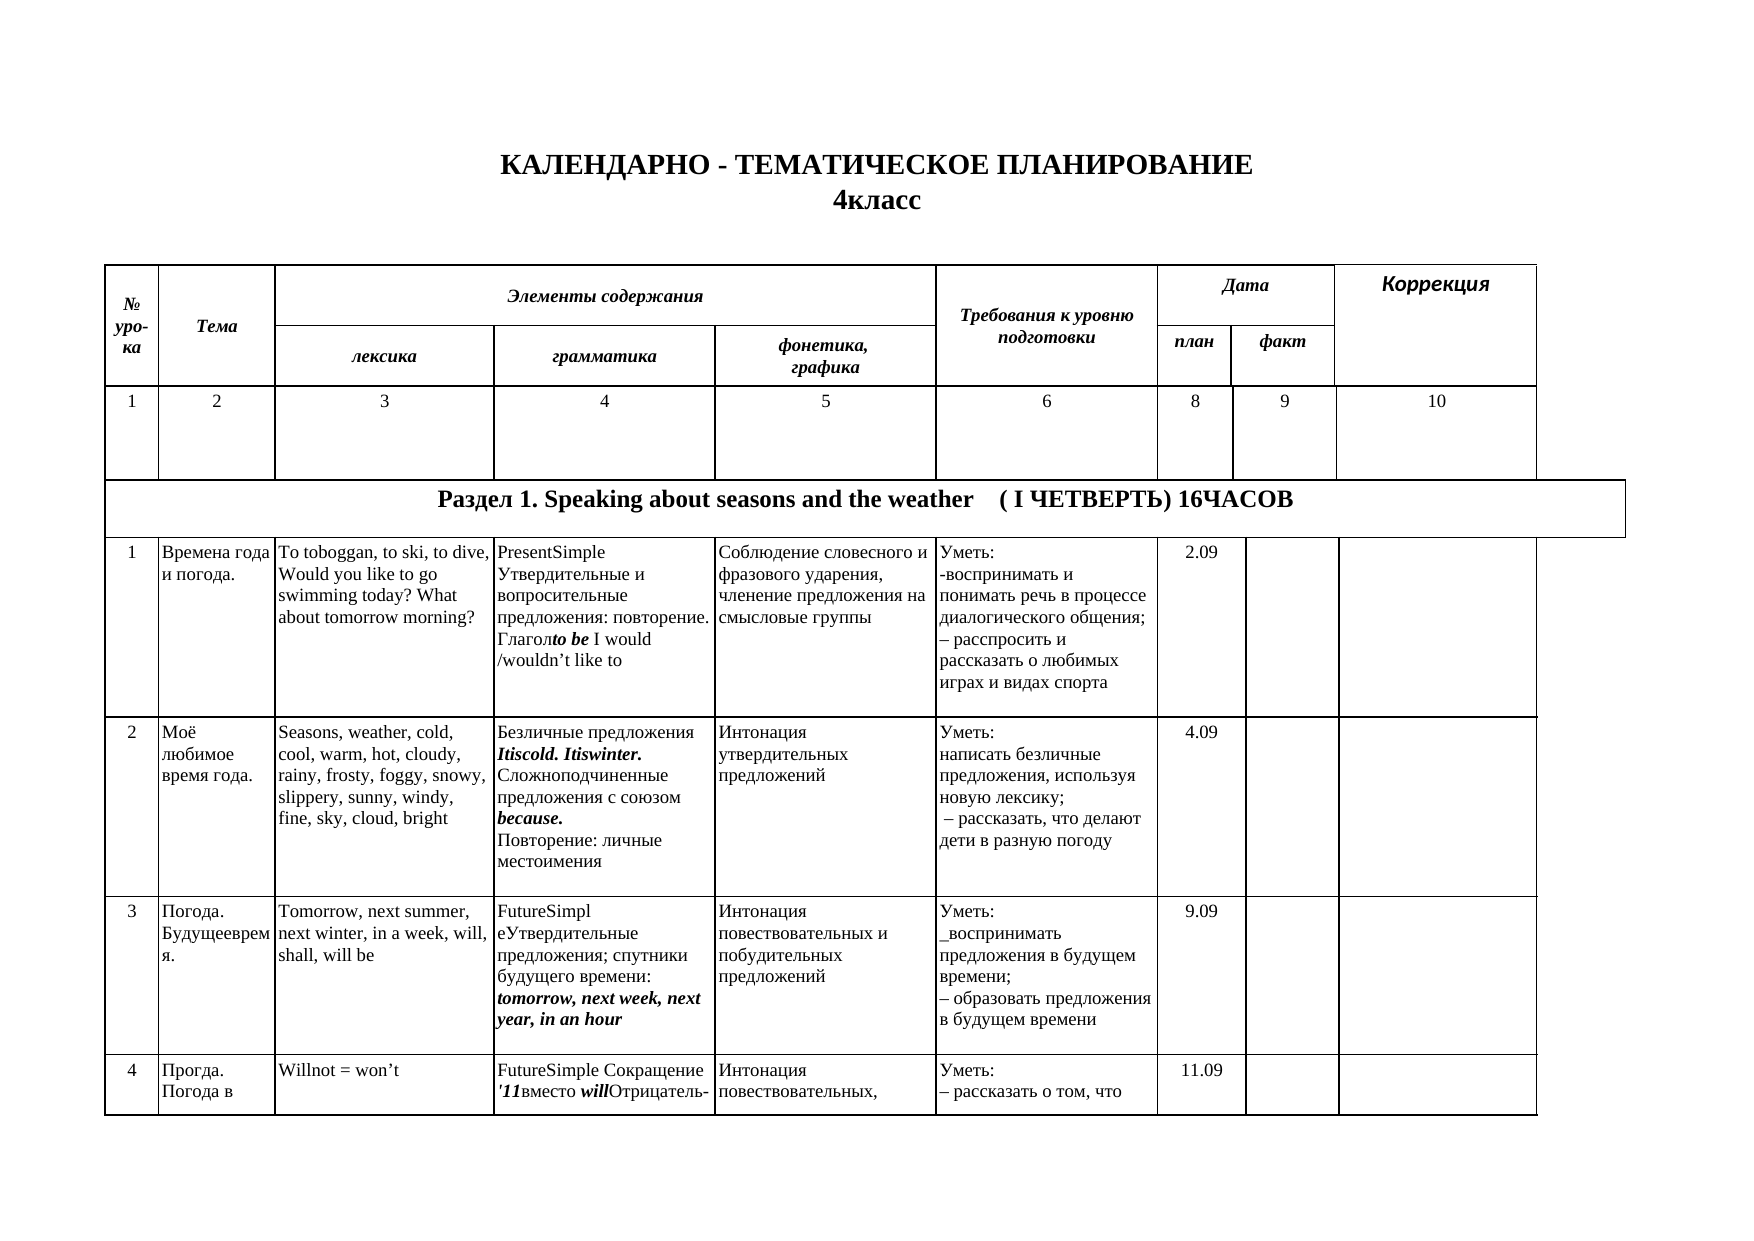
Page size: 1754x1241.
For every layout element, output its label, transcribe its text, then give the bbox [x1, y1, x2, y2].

table_cell Уметь: написать безличные предложения, используя новую лексику; – рассказать, что делают дети в разную погоду [937, 718, 1157, 896]
table_cell лексика [276, 326, 493, 385]
table_cell 9 [1234, 387, 1336, 479]
table_cell 8 [1158, 387, 1232, 479]
table_cell [1247, 1055, 1338, 1114]
table_cell Уметь: -воспринимать и понимать речь в процессе диалогического общения; – расспросить и рассказать о любимых играх и видах спорта [937, 538, 1157, 716]
table_cell 1 [106, 538, 158, 716]
table_cell факт [1232, 326, 1334, 385]
table_cell [1247, 718, 1338, 896]
table_cell 6 [937, 387, 1157, 479]
table_cell [1340, 897, 1536, 1054]
table_cell [1340, 718, 1536, 896]
table_cell фонетика, графика [716, 326, 935, 385]
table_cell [159, 1055, 274, 1114]
table_cell Соблюдение словесного и фразового ударения, членение предложения на смысловые группы [716, 538, 935, 716]
table_cell [1340, 538, 1536, 716]
table_cell 2 [106, 718, 158, 896]
table_header Элементы содержания [276, 266, 935, 325]
table_cell Раздел 1. Speaking about seasons and the weather ( i четверть) 16часов [106, 481, 1625, 537]
table_cell 9.09 [1158, 897, 1245, 1054]
table_cell [1340, 1055, 1536, 1114]
table_cell PresentSimple Утвердительные и вопросительные предложения: повторение. Глаголto be I would /wouldn’t like to [495, 538, 714, 716]
table_cell Погода. Будущеевремя. [159, 897, 274, 1054]
table_cell Seasons, weather, cold, cool, warm, hot, cloudy, rainy, frosty, foggy, snowy, slippery, sunny, windy, fine, sky, cloud, bright [276, 718, 493, 896]
table_cell Моё любимое время года. [159, 718, 274, 896]
table_cell план [1158, 326, 1230, 385]
table_cell 11.09 [1158, 1055, 1245, 1114]
table_cell Tomorrow, next summer, next winter, in a week, will, shall, will be [276, 897, 493, 1054]
table_cell 3 [106, 897, 158, 1054]
table_cell 4 [495, 387, 714, 479]
table_cell Интонация утвердительных предложений [716, 718, 935, 896]
table_cell 2 [159, 387, 274, 479]
table_cell Безличные предложения Itiscold. Itiswinter. Сложноподчиненные предложения с союзом because. Повторение: личные местоимения [495, 718, 714, 896]
table_cell 10 [1337, 387, 1536, 479]
table_header Требования к уровню подготовки [937, 266, 1157, 385]
table_header Тема [159, 266, 274, 385]
table_header Коррекция [1335, 265, 1536, 325]
table_cell 2.09 [1158, 538, 1245, 716]
table_cell FutureSimpleУтвердительные предложения; спутники будущего времени: tomorrow, next week, next year, in an hour [495, 897, 714, 1054]
text Календарно - тематическое планирование [118, 147, 1636, 181]
table_header Дата [1158, 266, 1334, 325]
table_cell грамматика [495, 326, 714, 385]
table_cell To toboggan, to ski, to dive, Would you like to go swimming today? What about tomorrow morning? [276, 538, 493, 716]
table_cell 4 [106, 1055, 158, 1114]
table_cell [1247, 897, 1338, 1054]
table_cell Уметь: _воспринимать предложения в будущем времени; – образовать предложения в будущем времени [937, 897, 1157, 1054]
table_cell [937, 1055, 1157, 1114]
table_cell Интонация повествовательных и побудительных предложений [716, 897, 935, 1054]
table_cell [495, 1055, 714, 1114]
table_cell 4.09 [1158, 718, 1245, 896]
table_cell Времена года и погода. [159, 538, 274, 716]
table_cell 1 [106, 387, 158, 479]
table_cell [276, 1055, 493, 1114]
table_cell 5 [716, 387, 935, 479]
table_cell [1247, 538, 1338, 716]
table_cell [716, 1055, 935, 1114]
table_header № уро- ка [106, 266, 158, 385]
table_cell [1335, 325, 1536, 385]
text 4класс [118, 182, 1636, 216]
table_cell 3 [276, 387, 493, 479]
